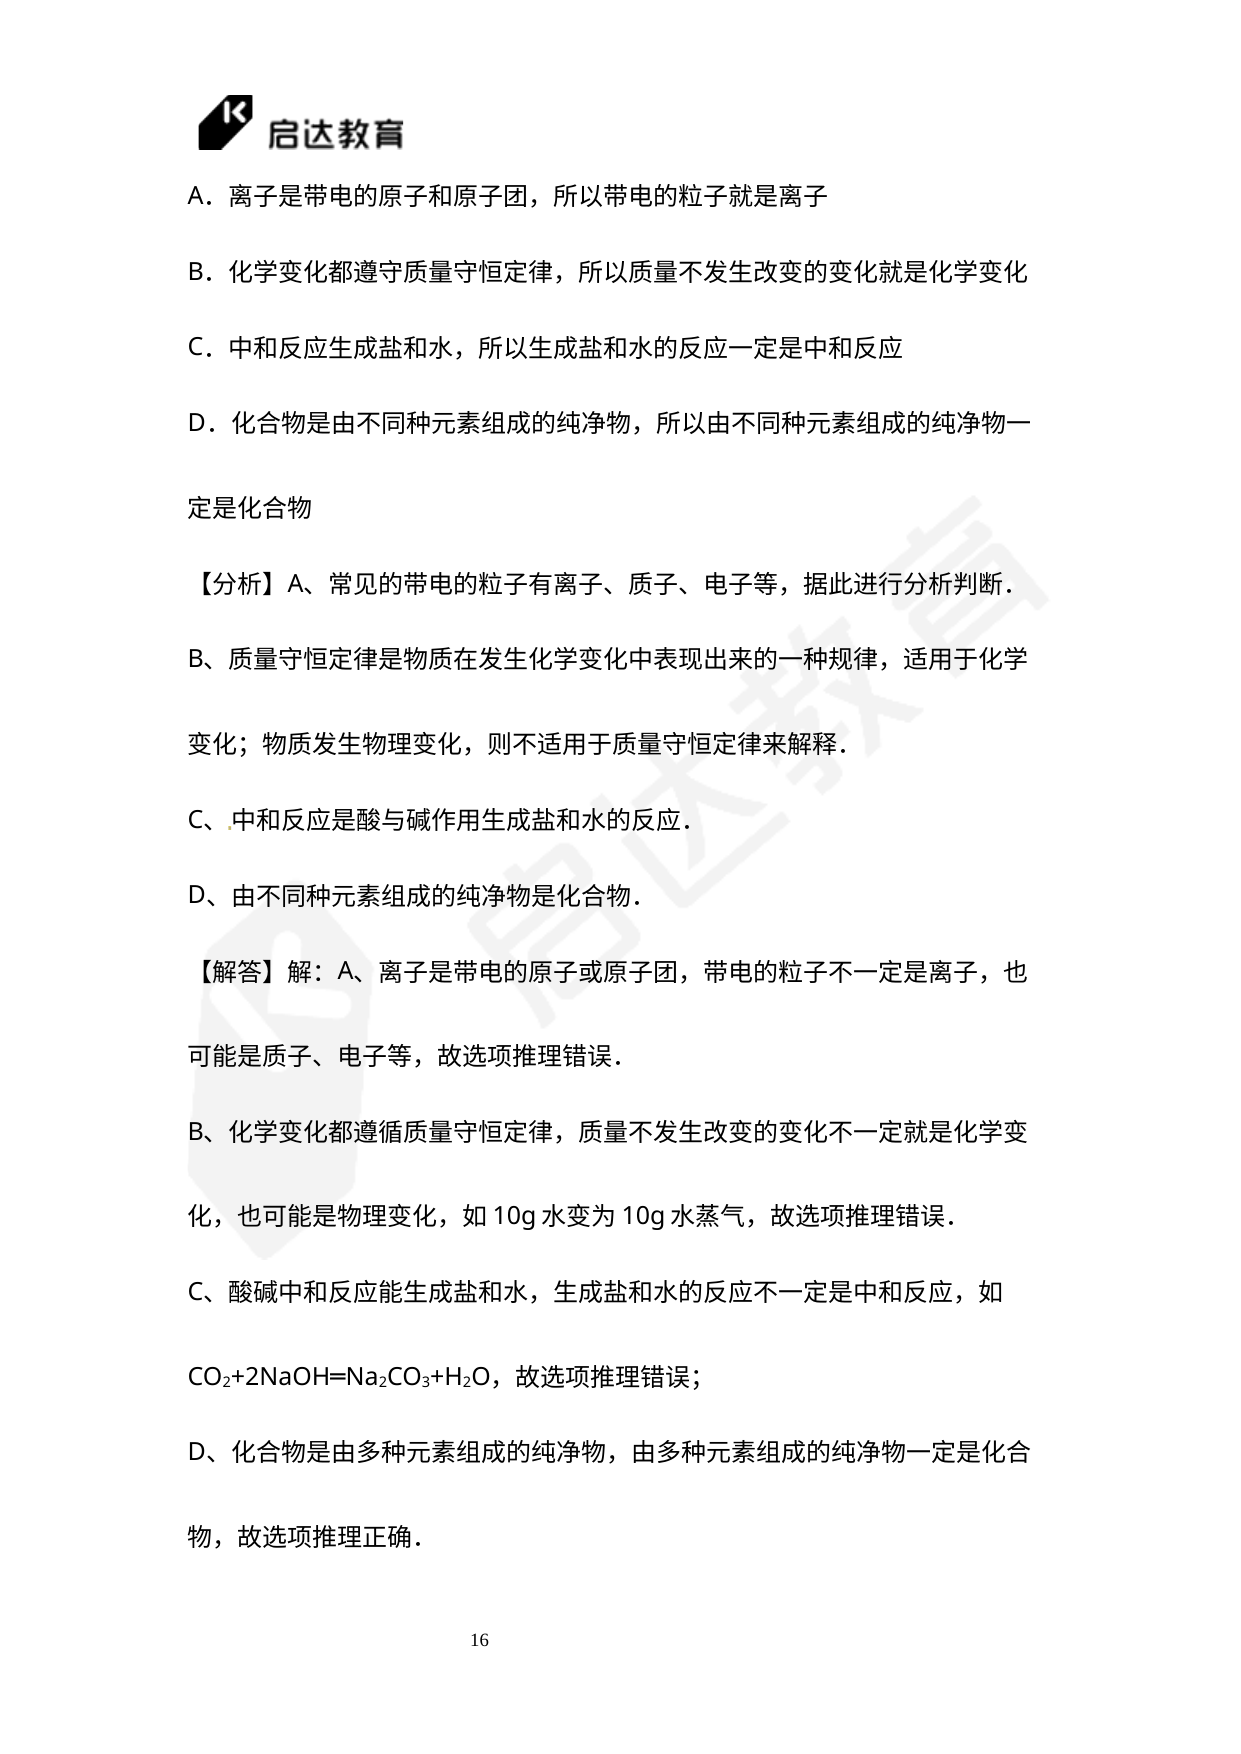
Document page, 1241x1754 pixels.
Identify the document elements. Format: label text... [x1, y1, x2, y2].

text B．化学变化都遵守质量守恒定律，所以质量不发生改变的变化就是化学变化 [187, 238, 1053, 303]
text C．中和反应生成盐和水，所以生成盐和水的反应一定是中和反应 [187, 314, 1053, 379]
picture [198, 95, 404, 150]
text C、中和反应是酸与碱作用生成盐和水的反应． [187, 786, 1053, 851]
text A．离子是带电的原子和原子团，所以带电的粒子就是离子 [187, 162, 1053, 227]
text C、酸碱中和反应能生成盐和水，生成盐和水的反应不一定是中和反应，如CO2+2NaOH═Na2CO3+H2O，故选项推理错误； [187, 1258, 1053, 1408]
text D．化合物是由不同种元素组成的纯净物，所以由不同种元素组成的纯净物一定是化合物 [187, 389, 1053, 539]
text D、化合物是由多种元素组成的纯净物，由多种元素组成的纯净物一定是化合物，故选项推理正确． [187, 1418, 1053, 1568]
text B、质量守恒定律是物质在发生化学变化中表现出来的一种规律，适用于化学变化；物质发生物理变化，则不适用于质量守恒定律来解释． [187, 626, 1053, 775]
text 【分析】A、常见的带电的粒子有离子、质子、电子等，据此进行分析判断． [187, 550, 1053, 615]
text 【解答】解：A、离子是带电的原子或原子团，带电的粒子不一定是离子，也可能是质子、电子等，故选项推理错误． [187, 938, 1053, 1087]
text D、由不同种元素组成的纯净物是化合物． [187, 862, 1053, 927]
text B、化学变化都遵循质量守恒定律，质量不发生改变的变化不一定就是化学变化，也可能是物理变化，如10g水变为10g水蒸气，故选项推理错误． [187, 1098, 1053, 1247]
